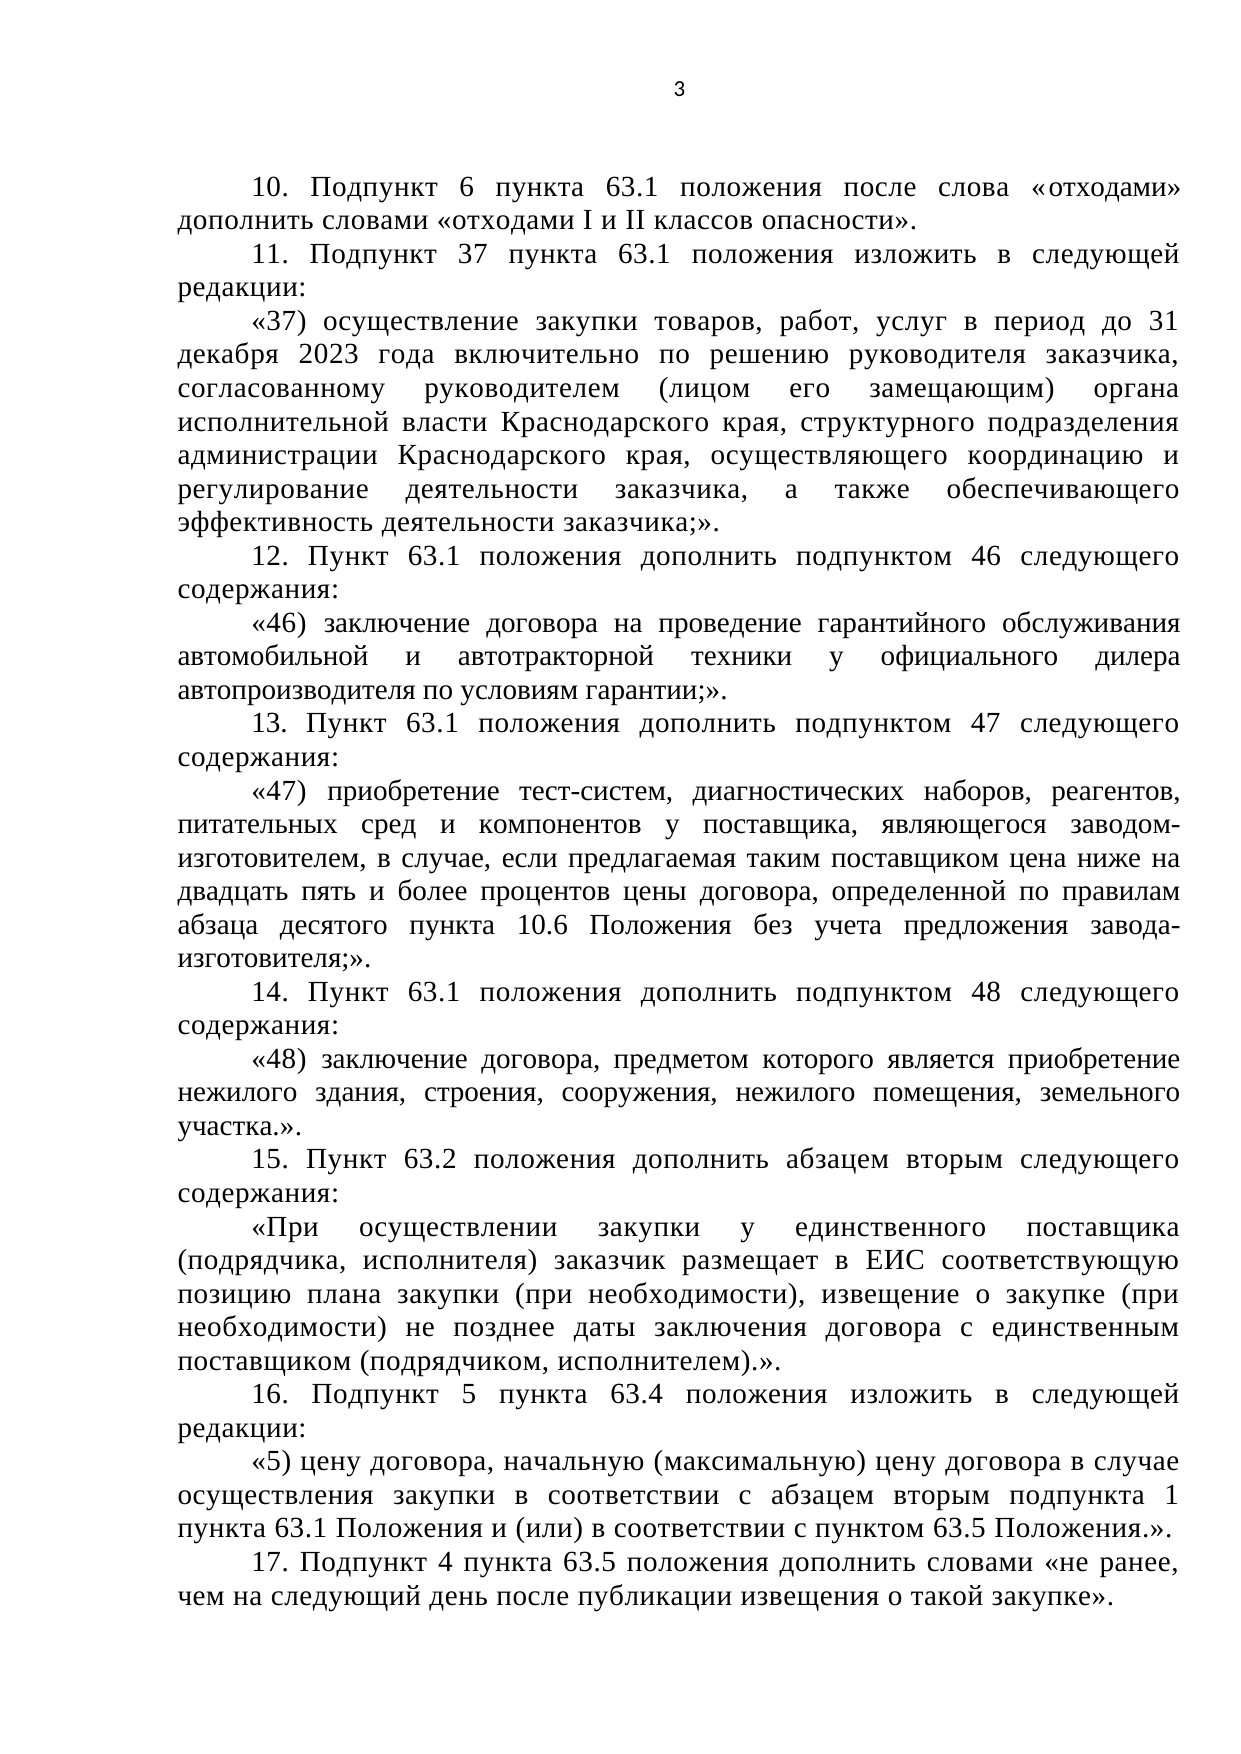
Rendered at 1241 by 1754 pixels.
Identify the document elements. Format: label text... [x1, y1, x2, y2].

text «47) приобретение тест-систем, диагностических наборов, реагентов, питательных сред и компонентов у поставщика, являющегося заводом-изготовителем, в случае, если предлагаемая таким поставщиком цена ниже на двадцать пять и более процентов цены договора, определенной по правилам абзаца десятого пункта 10.6 Положения без учета предложения завода-изготовителя;». [177, 773, 1181, 974]
text 11. Подпункт 37 пункта 63.1 положения изложить в следующей редакции: [177, 236, 1181, 303]
text 10. Подпункт 6 пункта 63.1 положения после слова «отходами» дополнить словами «отходами I и II классов опасности». [177, 169, 1181, 236]
text 17. Подпункт 4 пункта 63.5 положения дополнить словами «не ранее, чем на следующий день после публикации извещения о такой закупке». [177, 1544, 1181, 1611]
text «48) заключение договора, предметом которого является приобретение нежилого здания, строения, сооружения, нежилого помещения, земельного участка.». [177, 1041, 1181, 1142]
text «37) осуществление закупки товаров, работ, услуг в период до 31 декабря 2023 года включительно по решению руководителя заказчика, согласованному руководителем (лицом его замещающим) органа исполнительной власти Краснодарского края, структурного подразделения администрации Краснодарского края, осуществляющего координацию и регулирование деятельности заказчика, а также обеспечивающего эффективность деятельности заказчика;». [177, 303, 1181, 538]
text 14. Пункт 63.1 положения дополнить подпунктом 48 следующего содержания: [177, 974, 1181, 1041]
text 13. Пункт 63.1 положения дополнить подпунктом 47 следующего содержания: [177, 706, 1181, 773]
text 15. Пункт 63.2 положения дополнить абзацем вторым следующего содержания: [177, 1142, 1181, 1209]
text 12. Пункт 63.1 положения дополнить подпунктом 46 следующего содержания: [177, 538, 1181, 605]
text 16. Подпункт 5 пункта 63.4 положения изложить в следующей редакции: [177, 1376, 1181, 1443]
text «При осуществлении закупки у единственного поставщика (подрядчика, исполнителя) заказчик размещает в ЕИС соответствующую позицию плана закупки (при необходимости), извещение о закупке (при необходимости) не позднее даты заключения договора с единственным поставщиком (подрядчиком, исполнителем).». [177, 1209, 1181, 1376]
text «46) заключение договора на проведение гарантийного обслуживания автомобильной и автотракторной техники у официального дилера автопроизводителя по условиям гарантии;». [177, 605, 1181, 706]
text «5) цену договора, начальную (максимальную) цену договора в случае осуществления закупки в соответствии с абзацем вторым подпункта 1 пункта 63.1 Положения и (или) в соответствии с пунктом 63.5 Положения.». [177, 1443, 1181, 1544]
